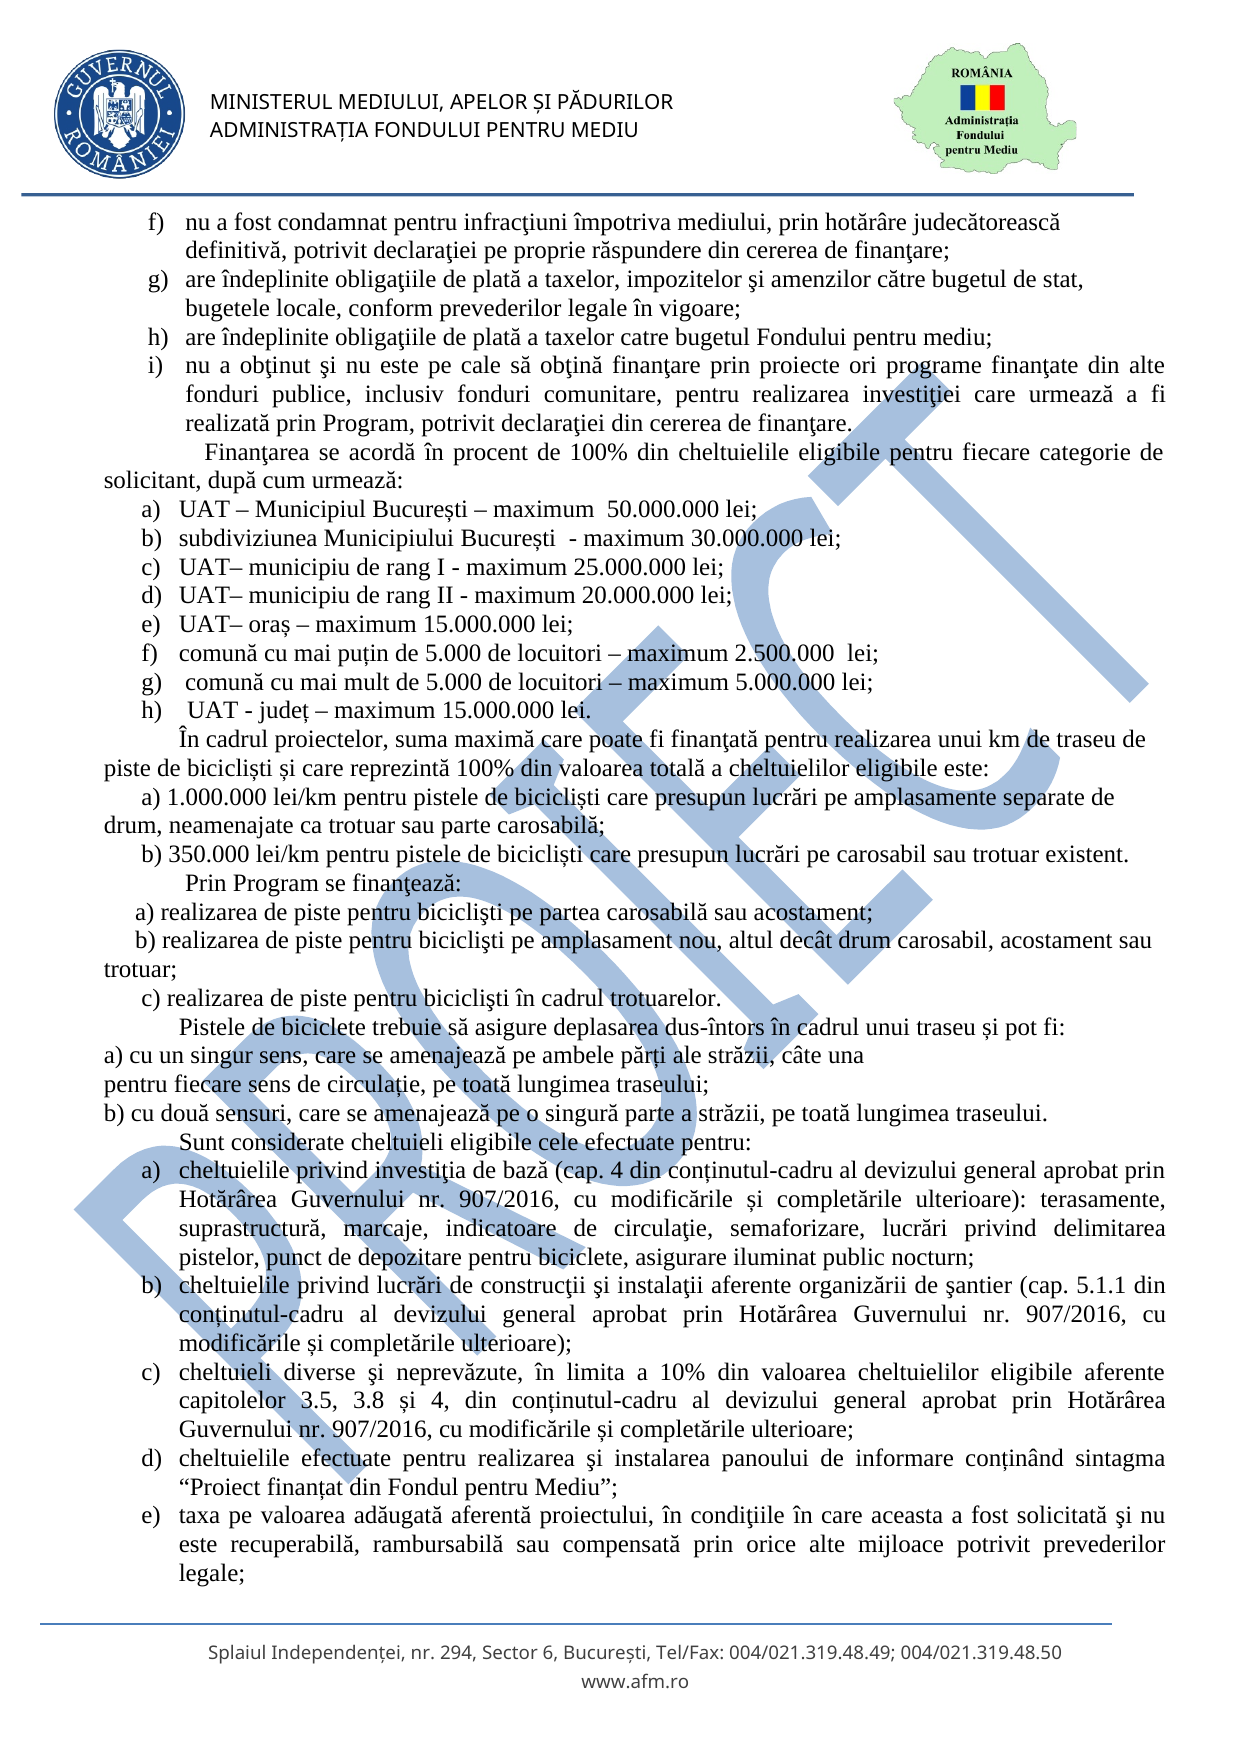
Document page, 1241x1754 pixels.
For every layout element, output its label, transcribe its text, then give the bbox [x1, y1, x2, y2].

list cheltuieli diverse şi neprevăzute, în limita a 10% din valoarea cheltuielilor eligibile aferente capitolelor 3.5, 3.8 și 4, din conținutul-cadru al devizului general aprobat prin Hotărârea Guvernului nr. 907/2016, cu modificările și completările ulterioare; [141, 1357, 1167, 1443]
list cheltuielile privind lucrări de construcţii şi instalaţii aferente organizării de şantier (cap. 5.1.1 din conținutul-cadru al devizului general aprobat prin Hotărârea Guvernului nr. 907/2016, cu modificările și completările ulterioare); [141, 1271, 1167, 1357]
text a) realizarea de piste pentru biciclişti pe partea carosabilă sau acostament; [103, 897, 1167, 926]
list are îndeplinite obligaţiile de plată a taxelor catre bugetul Fondului pentru mediu; [148, 322, 1167, 351]
text b) 350.000 lei/km pentru pistele de bicicliști care presupun lucrări pe carosabil sau trotuar existent. [103, 839, 1167, 868]
list nu a obţinut şi nu este pe cale să obţină finanţare prin proiecte ori programe finanţate din alte fonduri publice, inclusiv fonduri comunitare, pentru realizarea investiţiei care urmează a fi realizată prin Program, potrivit declaraţiei din cererea de finanţare. [148, 351, 1167, 437]
list UAT– oraș – maximum 15.000.000 lei; [141, 609, 1167, 638]
text h) UAT - județ – maximum 15.000.000 lei. [103, 696, 1167, 724]
list cheltuielile efectuate pentru realizarea şi instalarea panoului de informare conținând sintagma “Proiect finanțat din Fondul pentru Mediu”; [141, 1443, 1167, 1501]
text Prin Program se finanţează: [103, 868, 1167, 897]
text În cadrul proiectelor, suma maximă care poate fi finanţată pentru realizarea unui km de traseu de piste de bicicliști și care reprezintă 100% din valoarea totală a cheltuielilor eligibile este: [103, 724, 1167, 782]
text Sunt considerate cheltuieli eligibile cele efectuate pentru: [103, 1127, 1167, 1156]
list are îndeplinite obligaţiile de plată a taxelor, impozitelor şi amenzilor către bugetul de stat, bugetele locale, conform prevederilor legale în vigoare; [148, 264, 1167, 322]
list UAT– municipiu de rang I - maximum 25.000.000 lei; [141, 552, 1167, 581]
list UAT – Municipiul București – maximum 50.000.000 lei; [141, 494, 1167, 523]
list comună cu mai mult de 5.000 de locuitori – maximum 5.000.000 lei; [141, 667, 1167, 696]
list cheltuielile privind investiţia de bază (cap. 4 din conținutul-cadru al devizului general aprobat prin Hotărârea Guvernului nr. 907/2016, cu modificările și completările ulterioare): terasamente, suprastructură, marcaje, indicatoare de circulaţie, semaforizare, lucrări privind delimitarea pistelor, punct de depozitare pentru biciclete, asigurare iluminat public nocturn; [141, 1156, 1167, 1271]
text a) 1.000.000 lei/km pentru pistele de bicicliști care presupun lucrări pe amplasamente separate de drum, neamenajate ca trotuar sau parte carosabilă; [103, 782, 1167, 839]
picture [893, 43, 1077, 174]
list taxa pe valoarea adăugată aferentă proiectului, în condiţiile în care aceasta a fost solicitată şi nu este recuperabilă, rambursabilă sau compensată prin orice alte mijloace potrivit prevederilor legale; [141, 1501, 1167, 1587]
text b) realizarea de piste pentru biciclişti pe amplasament nou, altul decât drum carosabil, acostament sau trotuar; [103, 926, 1167, 983]
text a) cu un singur sens, care se amenajează pe ambele părți ale străzii, câte una pentru fiecare sens de circulație, pe toată lungimea traseului; [103, 1041, 1167, 1098]
list comună cu mai puțin de 5.000 de locuitori – maximum 2.500.000 lei; [141, 638, 1167, 667]
text Finanţarea se acordă în procent de 100% din cheltuielile eligibile pentru fiecare categorie de solicitant, după cum urmează: [103, 437, 1167, 494]
text Pistele de biciclete trebuie să asigure deplasarea dus-întors în cadrul unui traseu și pot fi: [103, 1012, 1167, 1041]
text c) realizarea de piste pentru biciclişti în cadrul trotuarelor. [103, 983, 1167, 1012]
picture [47, 42, 191, 185]
list UAT– municipiu de rang II - maximum 20.000.000 lei; [141, 581, 1167, 609]
text b) cu două sensuri, care se amenajează pe o singură parte a străzii, pe toată lungimea traseului. [103, 1098, 1167, 1127]
list subdiviziunea Municipiului București - maximum 30.000.000 lei; [141, 523, 1167, 552]
list nu a fost condamnat pentru infracţiuni împotriva mediului, prin hotărâre judecătorească definitivă, potrivit declaraţiei pe proprie răspundere din cererea de finanţare; [148, 207, 1167, 264]
